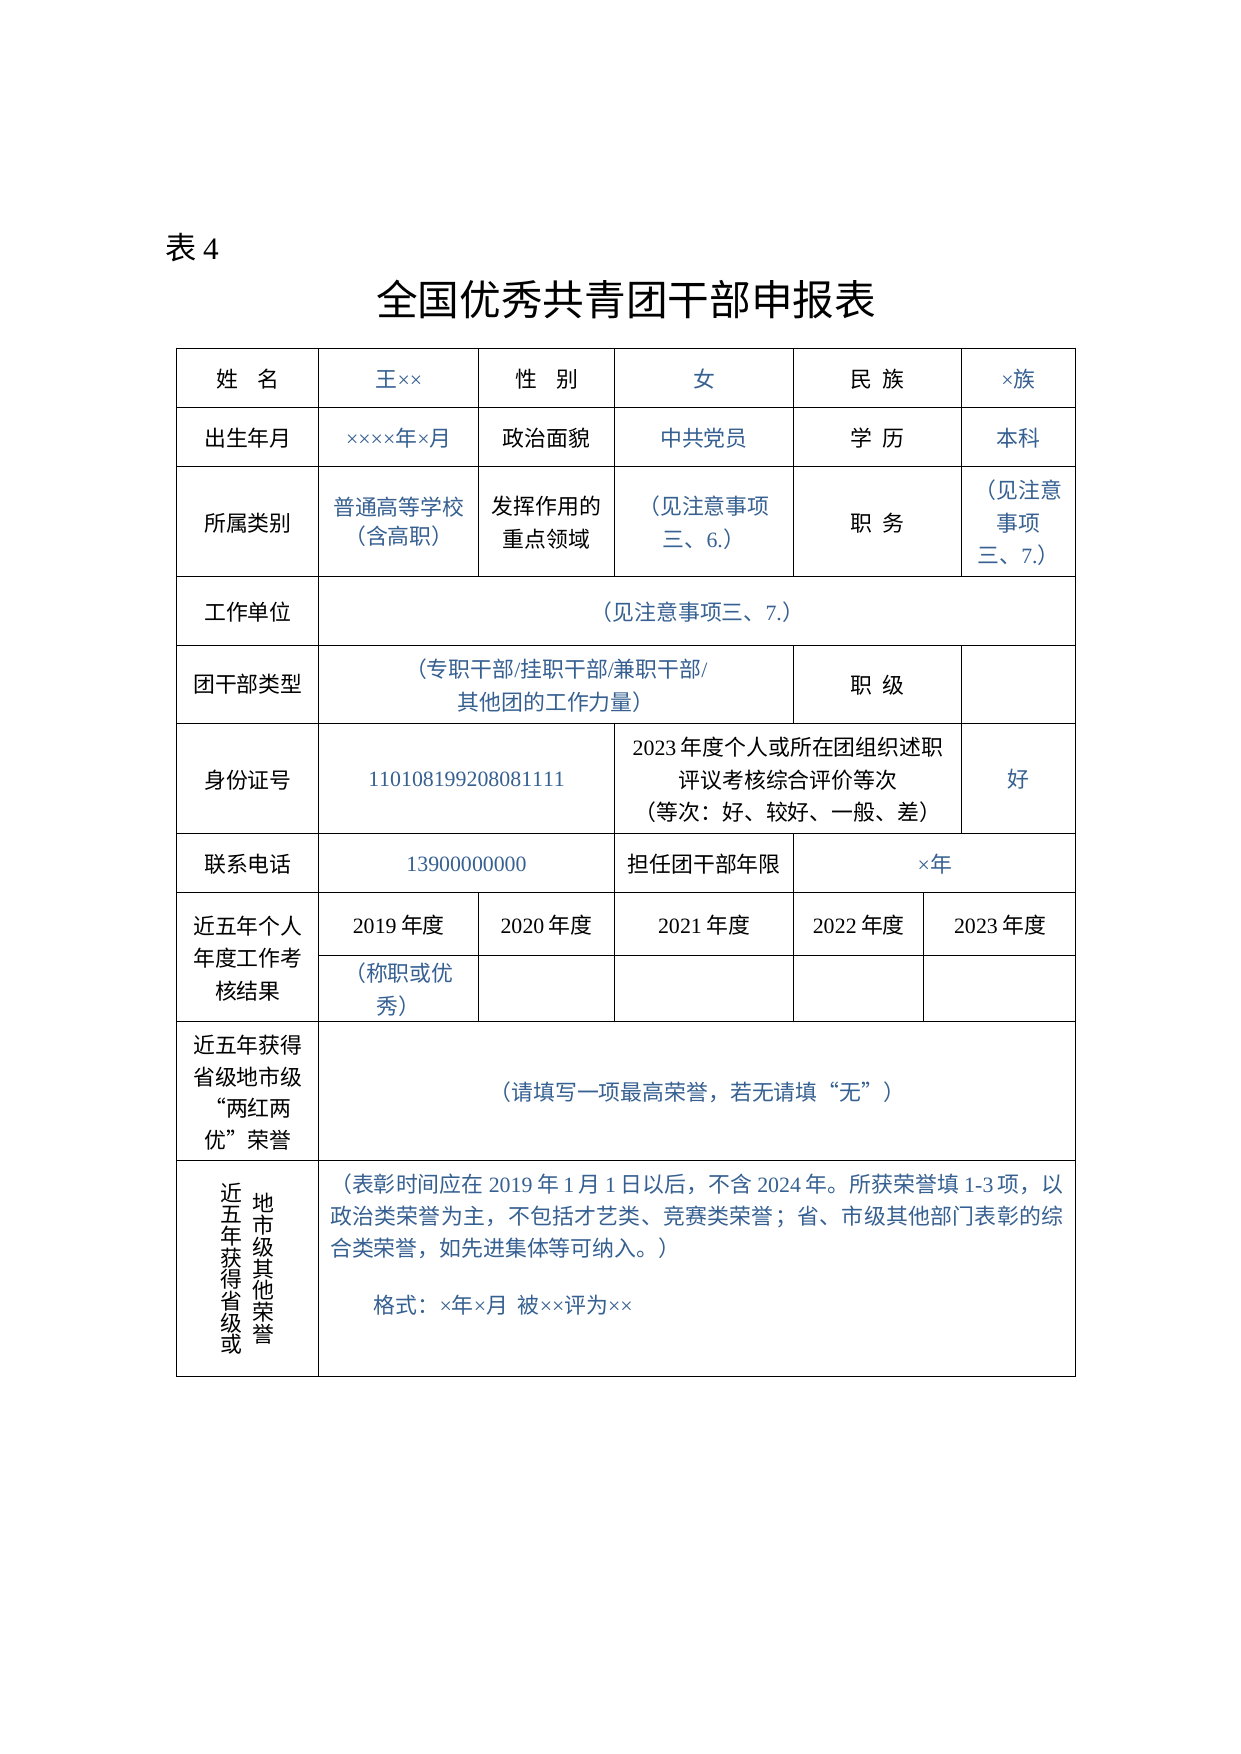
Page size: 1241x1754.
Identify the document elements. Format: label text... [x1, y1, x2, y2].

table_cell 中共党员 [615, 408, 793, 466]
table_header ×族 [962, 349, 1075, 407]
table_header 姓 名 [177, 349, 318, 407]
table_cell （称职或优秀） [319, 956, 478, 1021]
table_cell 2023年度个人或所在团组织述职评议考核综合评价等次 （等次：好、较好、一般、差） [615, 724, 961, 833]
table_cell 职 务 [794, 467, 961, 576]
table_cell 110108199208081111 [319, 724, 614, 833]
table_header 王×× [319, 349, 478, 407]
table_cell 近五年获得省级地市级“两红两优”荣誉 [177, 1022, 318, 1160]
table_cell [479, 956, 614, 1021]
table_header 性 别 [479, 349, 614, 407]
table_cell [962, 646, 1075, 723]
table_cell 所属类别 [177, 467, 318, 576]
table_cell 13900000000 [319, 834, 614, 892]
table_header 女 [615, 349, 793, 407]
table_cell （见注意事项三、7.） [319, 577, 1075, 645]
table_cell 本科 [962, 408, 1075, 466]
table_cell ××××年×月 [319, 408, 478, 466]
table_cell （见注意事项三、7.） [962, 467, 1075, 576]
table_cell 政治面貌 [479, 408, 614, 466]
table_cell 2022年度 [794, 893, 923, 955]
table_cell ×年 [794, 834, 1075, 892]
table_cell 近五年个人年度工作考核结果 [177, 893, 318, 1021]
table_header 民 族 [794, 349, 961, 407]
table_cell 职 级 [794, 646, 961, 723]
table_cell [615, 956, 793, 1021]
table_cell 2020年度 [479, 893, 614, 955]
table_cell 身份证号 [177, 724, 318, 833]
table_cell 发挥作用的重点领域 [479, 467, 614, 576]
table_cell 担任团干部年限 [615, 834, 793, 892]
table_cell （专职干部/挂职干部/兼职干部/ 其他团的工作力量） [319, 646, 793, 723]
table_cell （见注意事项三、6.） [615, 467, 793, 576]
table_cell 联系电话 [177, 834, 318, 892]
text 表4 [165, 233, 1087, 266]
table_cell 好 [962, 724, 1075, 833]
table_cell 2019年度 [319, 893, 478, 955]
table_cell 出生年月 [177, 408, 318, 466]
table_cell 2023年度 [924, 893, 1075, 955]
table_cell （请填写一项最高荣誉，若无请填“无”） [319, 1022, 1075, 1160]
table_cell [924, 956, 1075, 1021]
table_cell 团干部类型 [177, 646, 318, 723]
table_cell 学 历 [794, 408, 961, 466]
text 全国优秀共青团干部申报表 [165, 266, 1087, 331]
table_cell （表彰时间应在2019年1月1日以后，不含2024年。所获荣誉填1-3项，以政治类荣誉为主，不包括才艺类、竞赛类荣誉；省、市级其他部门表彰的综合类荣誉，如先进集体等可纳入。） 格式：×年×月 被××评为×× [319, 1161, 1075, 1376]
table_cell [794, 956, 923, 1021]
table_cell 普通高等学校（含高职） [319, 467, 478, 576]
table_cell 工作单位 [177, 577, 318, 645]
table_cell 2021年度 [615, 893, 793, 955]
table_cell 地市级其他荣誉 近五年获得省级或 [177, 1161, 318, 1376]
